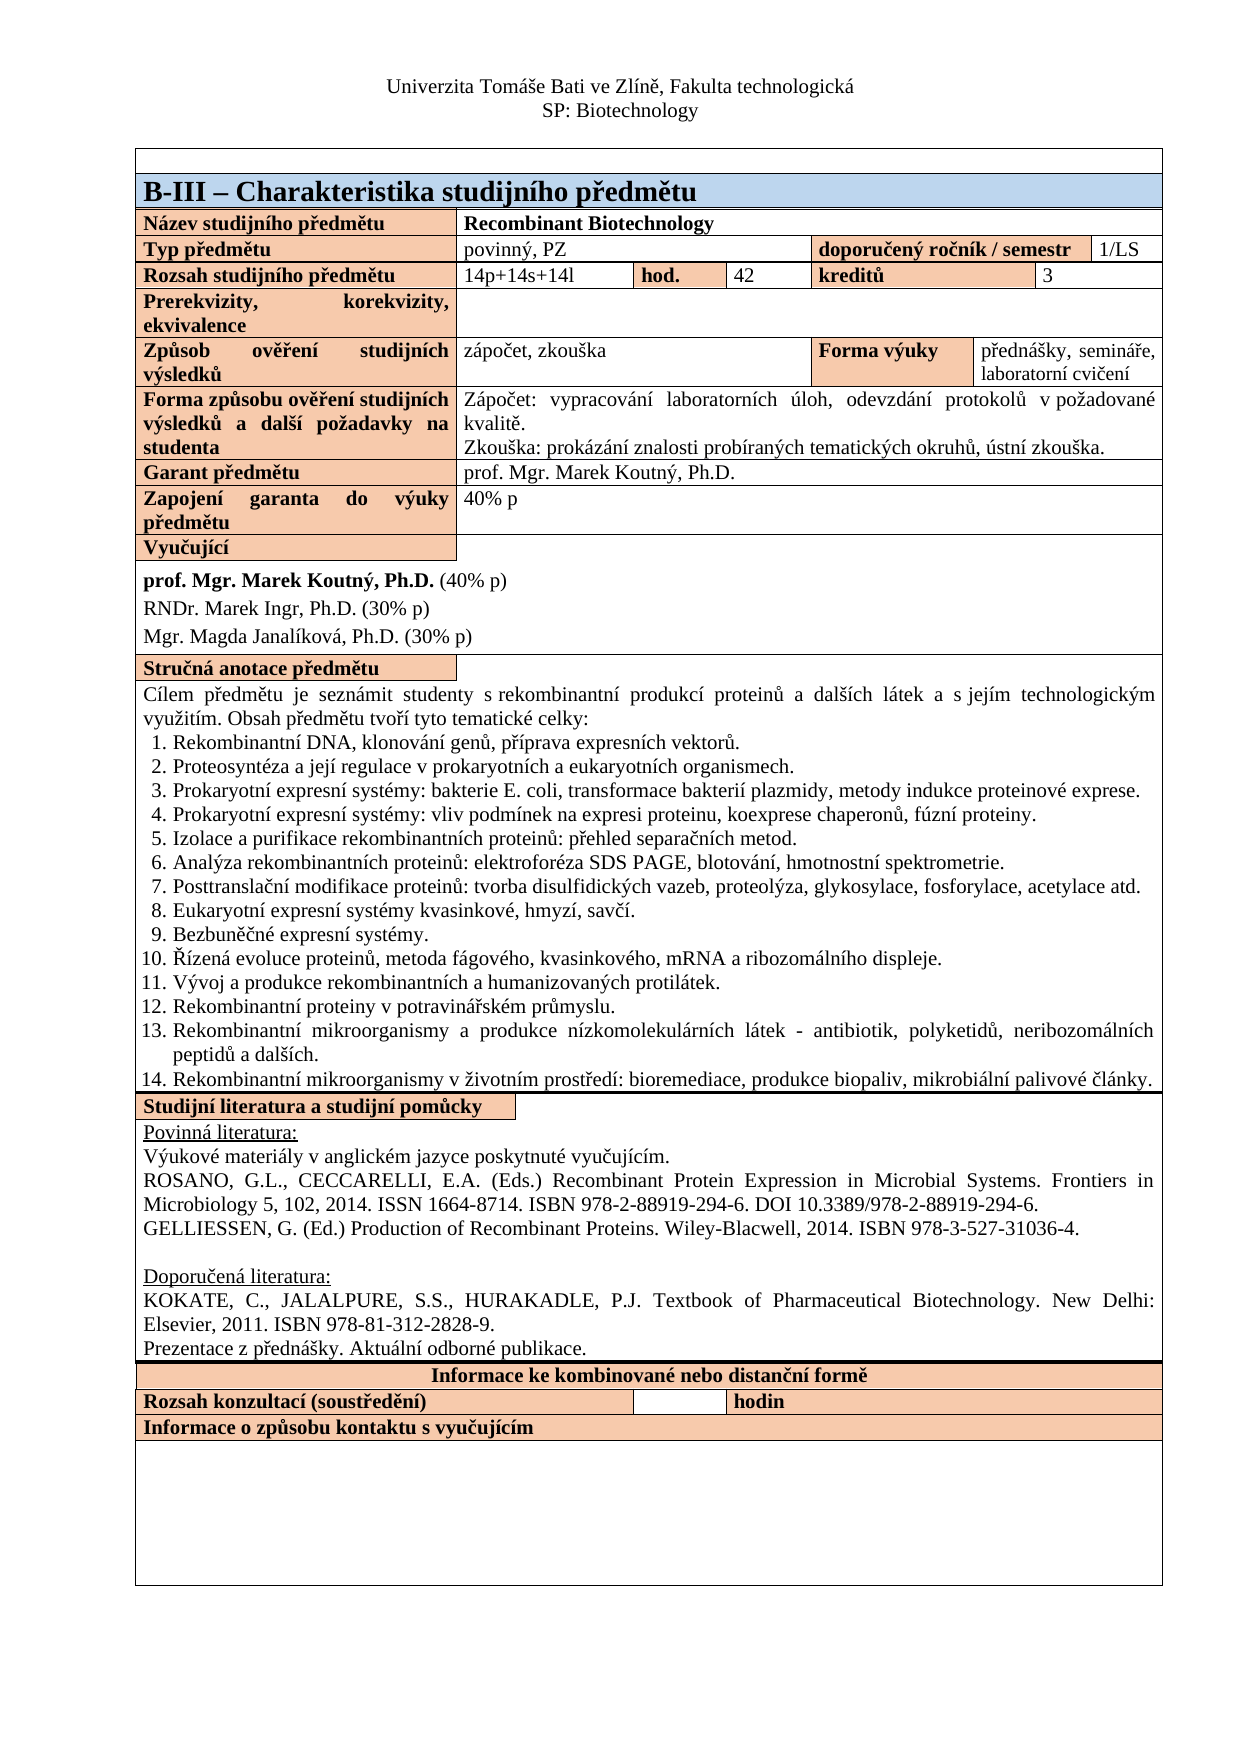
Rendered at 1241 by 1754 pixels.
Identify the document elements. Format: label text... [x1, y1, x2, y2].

table_cell [634, 1390, 726, 1414]
table_cell hodin [727, 1390, 1162, 1414]
table_cell zápočet, zkouška [457, 338, 811, 386]
table_cell Informace ke kombinované nebo distanční formě [137, 1364, 1162, 1388]
table_cell [516, 1094, 1162, 1119]
table_cell [457, 655, 1162, 680]
table_cell 42 [727, 263, 811, 287]
table_cell Forma výuky [812, 338, 973, 386]
table_cell Rozsah studijního předmětu [136, 263, 456, 287]
table_cell Prerekvizity, korekvizity, ekvivalence [136, 289, 456, 337]
table_cell Studijní literatura a studijní pomůcky [136, 1094, 515, 1119]
table_cell Stručná anotace předmětu [136, 655, 456, 680]
table_cell Informace o způsobu kontaktu s vyučujícím [136, 1415, 1162, 1440]
table_cell Způsob ověření studijních výsledků [136, 338, 456, 386]
table_cell doporučený ročník / semestr [812, 236, 1091, 261]
table_cell hod. [634, 263, 726, 287]
table_cell Typ předmětu [136, 236, 456, 261]
table_cell prof. Mgr. Marek Koutný, Ph.D. [457, 460, 1162, 485]
table_cell Forma způsobu ověření studijních výsledků a další požadavky na studenta [136, 387, 456, 459]
table_cell 14p+14s+14l [457, 263, 633, 287]
table_cell B-III – Charakteristika studijního předmětu [136, 174, 1162, 207]
table_cell Rozsah konzultací (soustředění) [136, 1390, 633, 1414]
table_cell Garant předmětu [136, 460, 456, 485]
table_cell kreditů [812, 263, 1035, 287]
table_cell Název studijního předmětu [136, 210, 456, 235]
table_cell [457, 535, 1162, 560]
table_cell [136, 1441, 1162, 1585]
table_cell 3 [1036, 263, 1162, 287]
table_cell 1/LS [1092, 236, 1162, 261]
table_cell prof. Mgr. Marek Koutný, Ph.D. (40% p) RNDr. Marek Ingr, Ph.D. (30% p) Mgr. Magda Janalíková, Ph.D. (30% p) [136, 560, 1162, 654]
table_cell Cílem předmětu je seznámit studenty s rekombinantní produkcí proteinů a dalších látek a s jejím technologickým využitím. Obsah předmětu tvoří tyto tematické celky: Rekombinantní DNA, klonování genů, příprava expresních vektorů. Proteosyntéza a její regulace v prokaryotních a eukaryotních organismech. Prokaryotní expresní systémy: bakterie E. coli, transformace bakterií plazmidy, metody indukce proteinové exprese. Prokaryotní expresní systémy: vliv podmínek na expresi proteinu, koexprese chaperonů, fúzní proteiny. Izolace a purifikace rekombinantních proteinů: přehled separačních metod. Analýza rekombinantních proteinů: elektroforéza SDS PAGE, blotování, hmotnostní spektrometrie. Posttranslační modifikace proteinů: tvorba disulfidických vazeb, proteolýza, glykosylace, fosforylace, acetylace atd. Eukaryotní expresní systémy kvasinkové, hmyzí, savčí. Bezbuněčné expresní systémy. Řízená evoluce proteinů, metoda fágového, kvasinkového, mRNA a ribozomálního displeje. Vývoj a produkce rekombinantních a humanizovaných protilátek. Rekombinantní proteiny v potravinářském průmyslu. Rekombinantní mikroorganismy a produkce nízkomolekulárních látek - antibiotik, polyketidů, neribozomálních peptidů a dalších. Rekombinantní mikroorganismy v životním prostředí: bioremediace, produkce biopaliv, mikrobiální palivové články. [136, 680, 1162, 1091]
table_cell [136, 149, 1162, 173]
table_cell povinný, PZ [457, 236, 811, 261]
table_cell Vyučující [136, 535, 456, 560]
table_cell Povinná literatura: Výukové materiály v anglickém jazyce poskytnuté vyučujícím. Rosano, G.L., Ceccarelli, E.A. (Eds.) Recombinant Protein Expression in Microbial Systems. Frontiers in Microbiology 5, 102, 2014. ISSN 1664-8714. ISBN 978-2-88919-294-6. DOI 10.3389/978-2-88919-294-6. Gelliessen, G. (Ed.) Production of Recombinant Proteins. Wiley-Blacwell, 2014. ISBN 978-3-527-31036-4. Doporučená literatura: Kokate, C., Jalalpure, S.S., Hurakadle, P.J. Textbook of Pharmaceutical Biotechnology. New Delhi: Elsevier, 2011. ISBN 978-81-312-2828-9. Prezentace z přednášky. Aktuální odborné publikace. [136, 1119, 1162, 1360]
table_cell Recombinant Biotechnology [457, 210, 1162, 235]
table_cell přednášky, semináře, laboratorní cvičení [974, 338, 1162, 386]
table_cell 40% p [457, 486, 1162, 534]
table_cell [457, 289, 1162, 337]
table_cell Zápočet: vypracování laboratorních úloh, odevzdání protokolů v požadované kvalitě. Zkouška: prokázání znalosti probíraných tematických okruhů, ústní zkouška. [457, 387, 1162, 459]
table_cell Zapojení garanta do výuky předmětu [136, 486, 456, 534]
